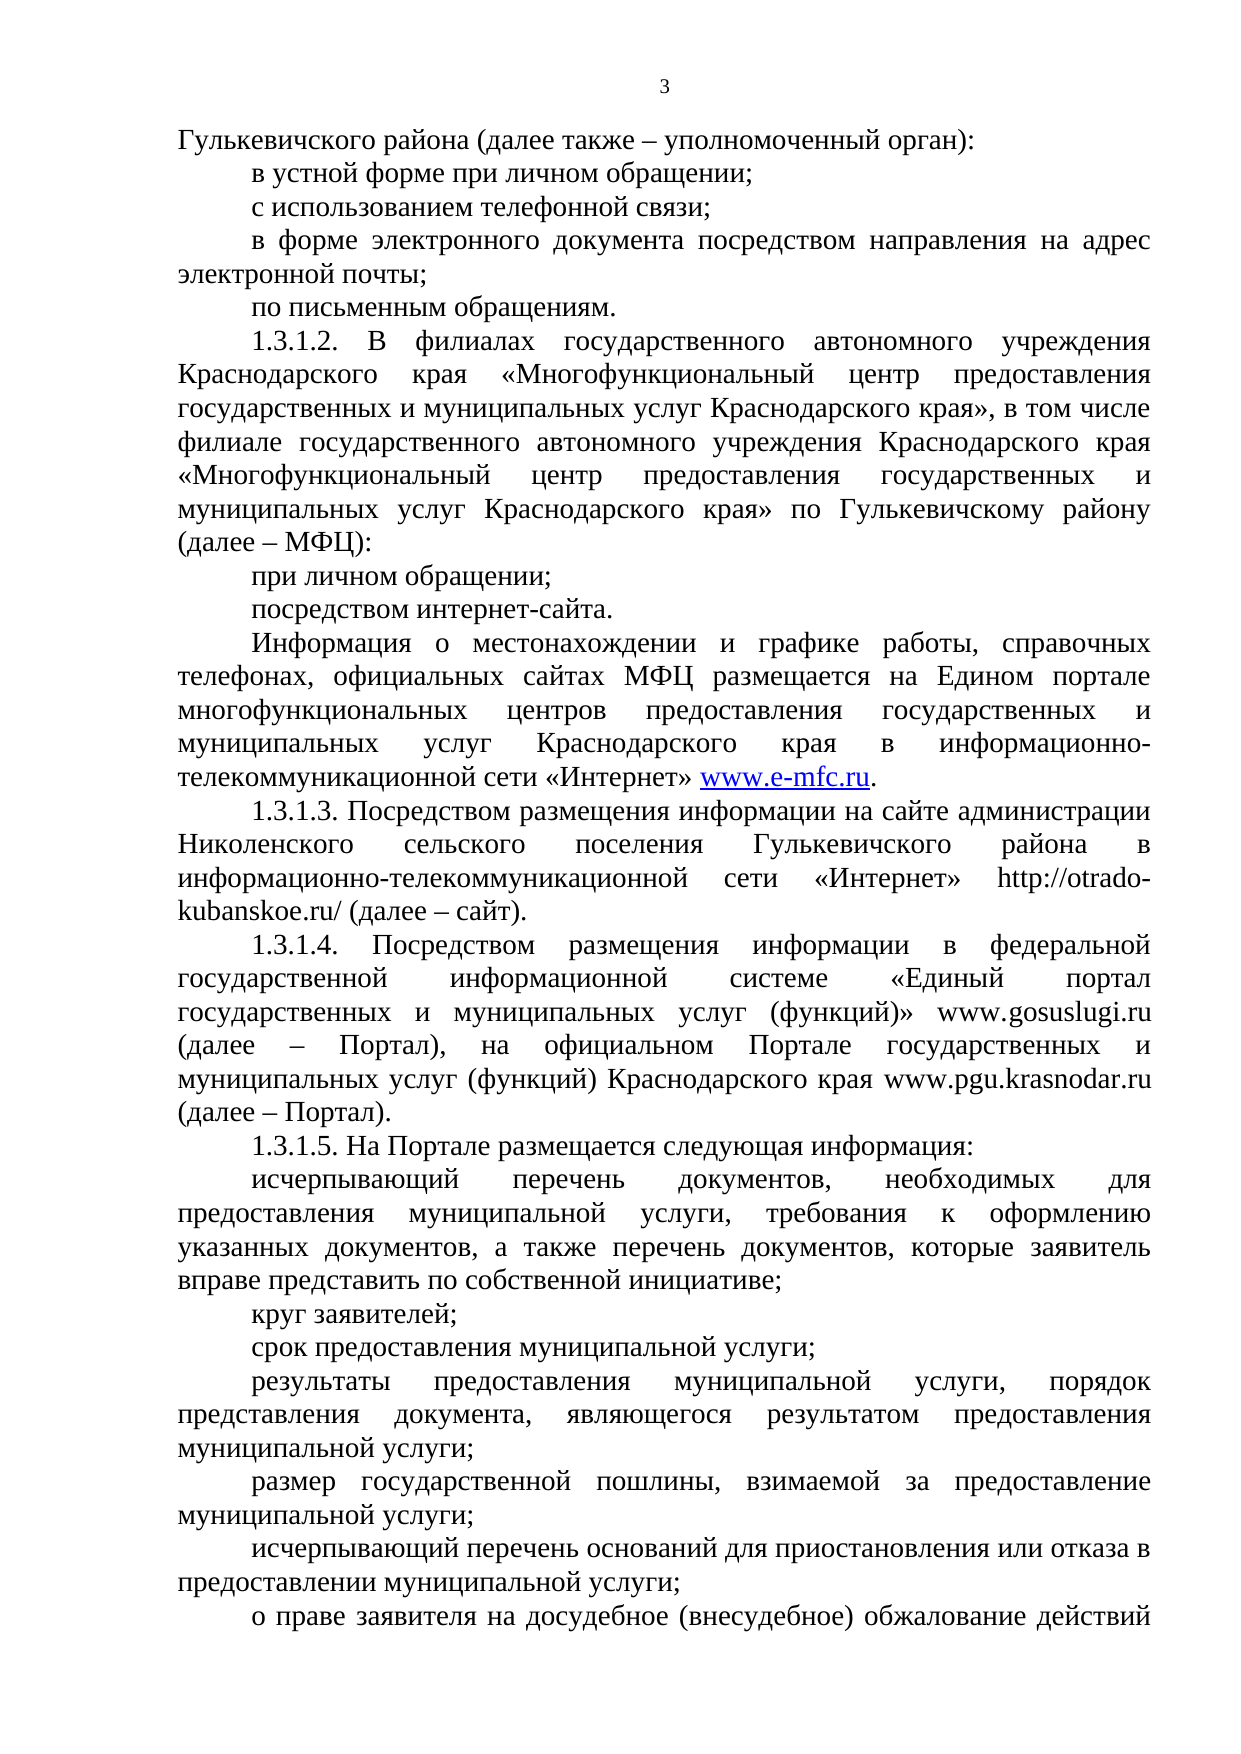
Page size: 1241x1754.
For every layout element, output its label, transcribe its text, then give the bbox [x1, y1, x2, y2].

text 1.3.1.4. Посредством размещения информации в федеральной государственной информационной системе «Единый портал государственных и муниципальных услуг (функций)» www.gosuslugi.ru (далее – Портал), на официальном Портале государственных и муниципальных услуг (функций) Краснодарского края www.pgu.krasnodar.ru (далее – Портал). [177, 927, 1152, 1128]
text 1.3.1.5. На Портале размещается следующая информация: [177, 1128, 1152, 1162]
text исчерпывающий перечень оснований для приостановления или отказа в предоставлении муниципальной услуги; [177, 1531, 1152, 1598]
text в устной форме при личном обращении; [177, 155, 1152, 189]
text круг заявителей; [177, 1296, 1152, 1329]
text 1.3.1.2. В филиалах государственного автономного учреждения Краснодарского края «Многофункциональный центр предоставления государственных и муниципальных услуг Краснодарского края», в том числе филиале государственного автономного учреждения Краснодарского края «Многофункциональный центр предоставления государственных и муниципальных услуг Краснодарского края» по Гулькевичскому району (далее – МФЦ): [177, 323, 1152, 558]
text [177, 1598, 1152, 1631]
text срок предоставления муниципальной услуги; [177, 1329, 1152, 1363]
text исчерпывающий перечень документов, необходимых для предоставления муниципальной услуги, требования к оформлению указанных документов, а также перечень документов, которые заявитель вправе представить по собственной инициативе; [177, 1162, 1152, 1296]
text с использованием телефонной связи; [177, 189, 1152, 222]
text посредством интернет-сайта. [177, 591, 1152, 625]
text в форме электронного документа посредством направления на адрес электронной почты; [177, 222, 1152, 289]
text по письменным обращениям. [177, 289, 1152, 323]
text результаты предоставления муниципальной услуги, порядок представления документа, являющегося результатом предоставления муниципальной услуги; [177, 1363, 1152, 1463]
text Информация о местонахождении и графике работы, справочных телефонах, официальных сайтах МФЦ размещается на Едином портале многофункциональных центров предоставления государственных и муниципальных услуг Краснодарского края в информационно-телекоммуникационной сети «Интернет» www.e-mfc.ru. [177, 625, 1152, 793]
text размер государственной пошлины, взимаемой за предоставление муниципальной услуги; [177, 1463, 1152, 1531]
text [177, 122, 1152, 155]
text при личном обращении; [177, 558, 1152, 591]
text 1.3.1.3. Посредством размещения информации на сайте администрации Николенского сельского поселения Гулькевичского района в информационно-телекоммуникационной сети «Интернет» http://otrado-kubanskoe.ru/ (далее – сайт). [177, 793, 1152, 927]
